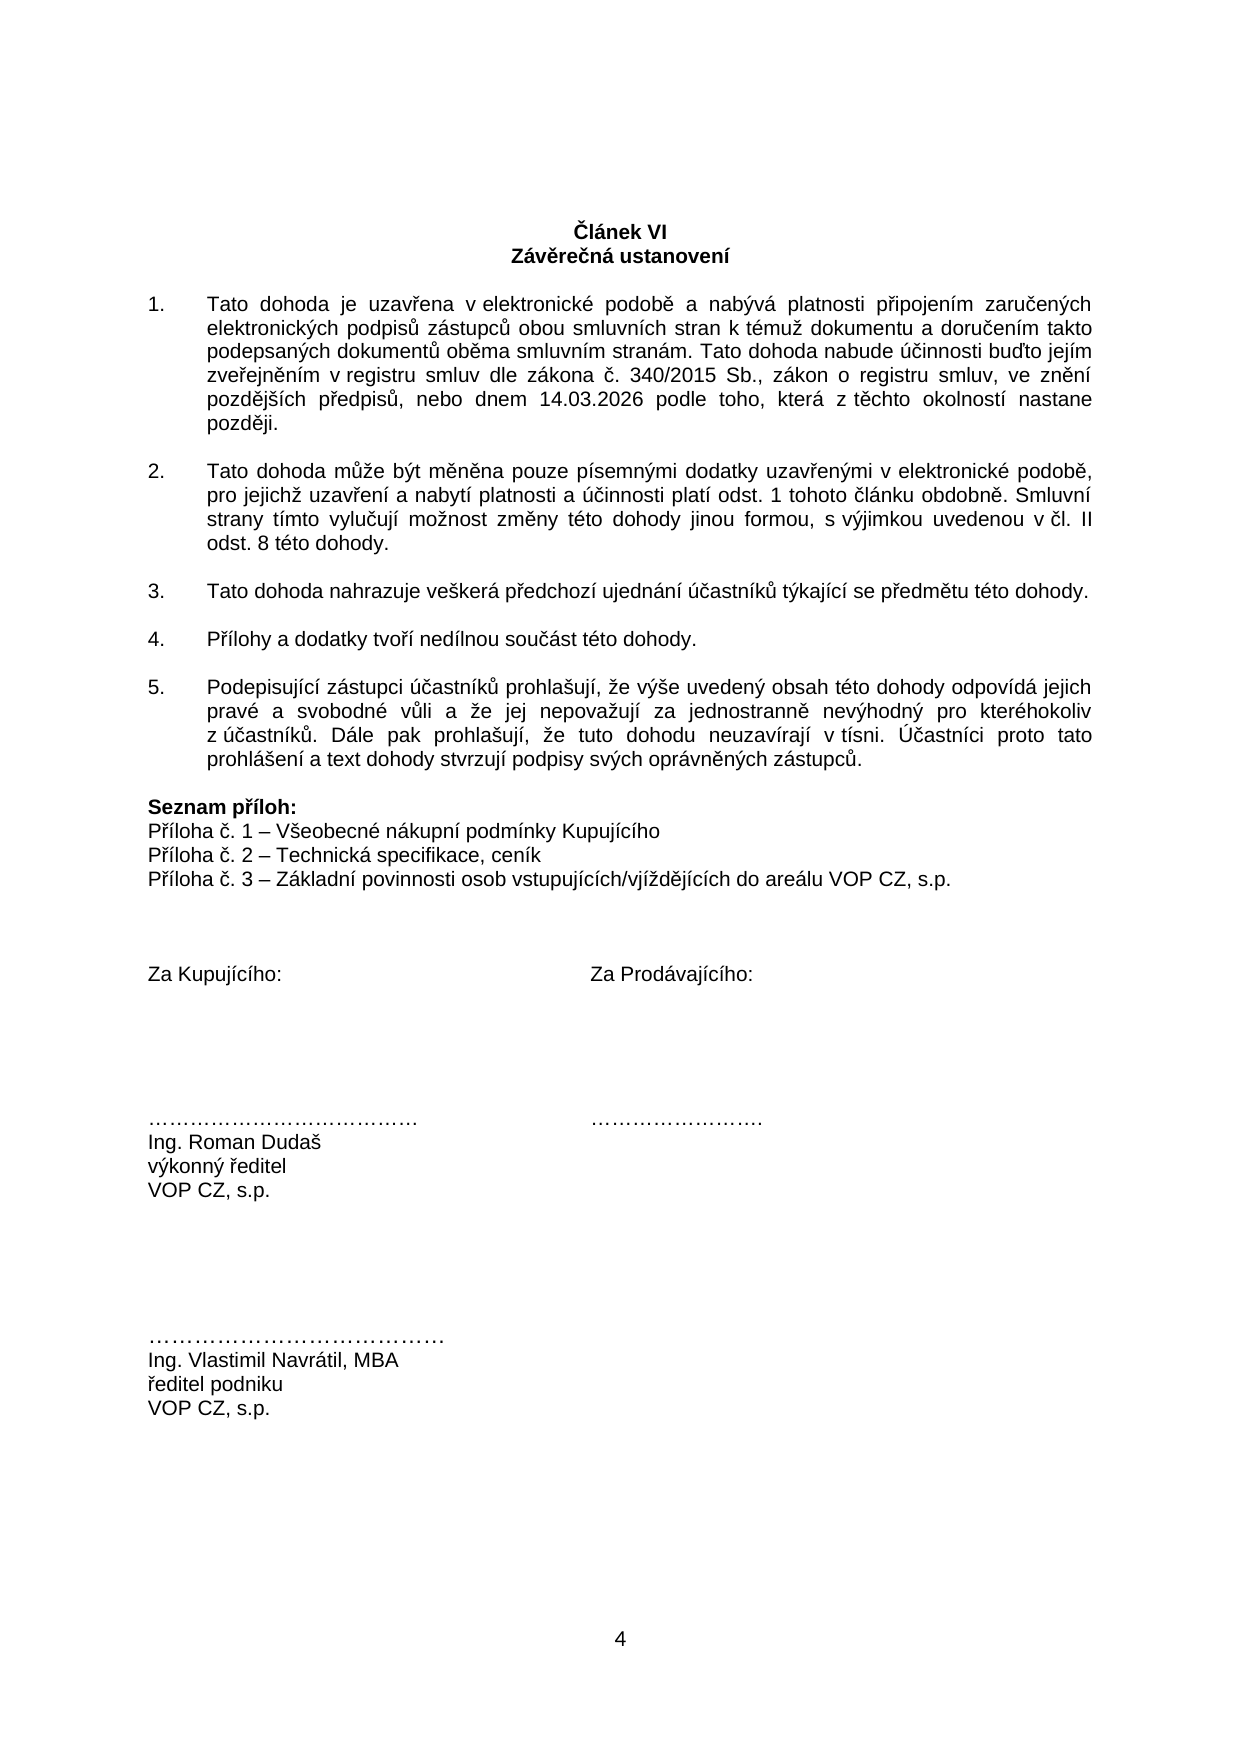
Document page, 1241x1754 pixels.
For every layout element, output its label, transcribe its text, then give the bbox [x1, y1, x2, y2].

text Příloha č. 2 – Technická specifikace, ceník [148, 842, 1093, 866]
text ředitel podniku [148, 1372, 1093, 1396]
list Tato dohoda nahrazuje veškerá předchozí ujednání účastníků týkající se předmětu této dohody. [148, 579, 1093, 603]
list Podepisující zástupci účastníků prohlašují, že výše uvedený obsah této dohody odpovídá jejich pravé a svobodné vůli a že jej nepovažují za jednostranně nevýhodný pro kteréhokoliv z účastníků. Dále pak prohlašují, že tuto dohodu neuzavírají v tísni. Účastníci proto tato prohlášení a text dohody stvrzují podpisy svých oprávněných zástupců. [148, 675, 1093, 771]
text Příloha č. 3 – Základní povinnosti osob vstupujících/vjíždějících do areálu VOP CZ, s.p. [148, 866, 1093, 890]
text Seznam příloh: [148, 794, 1093, 818]
text Příloha č. 1 – Všeobecné nákupní podmínky Kupujícího [148, 818, 1093, 842]
text ………………………………… [148, 1322, 1093, 1348]
text Závěrečná ustanovení [148, 243, 1093, 267]
text Článek VI [148, 219, 1093, 243]
text VOP CZ, s.p. [148, 1178, 1093, 1202]
text VOP CZ, s.p. [148, 1396, 1093, 1420]
text Za Kupujícího: Za Prodávajícího: [148, 962, 1093, 986]
list Tato dohoda může být měněna pouze písemnými dodatky uzavřenými v elektronické podobě, pro jejichž uzavření a nabytí platnosti a účinnosti platí odst. 1 tohoto článku obdobně. Smluvní strany tímto vylučují možnost změny této dohody jinou formou, s výjimkou uvedenou v čl. II odst. 8 této dohody. [148, 459, 1093, 555]
list Přílohy a dodatky tvoří nedílnou součást této dohody. [148, 627, 1093, 651]
text ………………………………… ……………………. [148, 1106, 1093, 1130]
text výkonný ředitel [148, 1154, 1093, 1178]
text Ing. Vlastimil Navrátil, MBA [148, 1348, 1093, 1372]
list Tato dohoda je uzavřena v elektronické podobě a nabývá platnosti připojením zaručených elektronických podpisů zástupců obou smluvních stran k témuž dokumentu a doručením takto podepsaných dokumentů oběma smluvním stranám. Tato dohoda nabude účinnosti buďto jejím zveřejněním v registru smluv dle zákona č. 340/2015 Sb., zákon o registru smluv, ve znění pozdějších předpisů, nebo dnem 14.03.2026 podle toho, která z těchto okolností nastane později. [148, 291, 1093, 435]
text Ing. Roman Dudaš [148, 1130, 1093, 1154]
